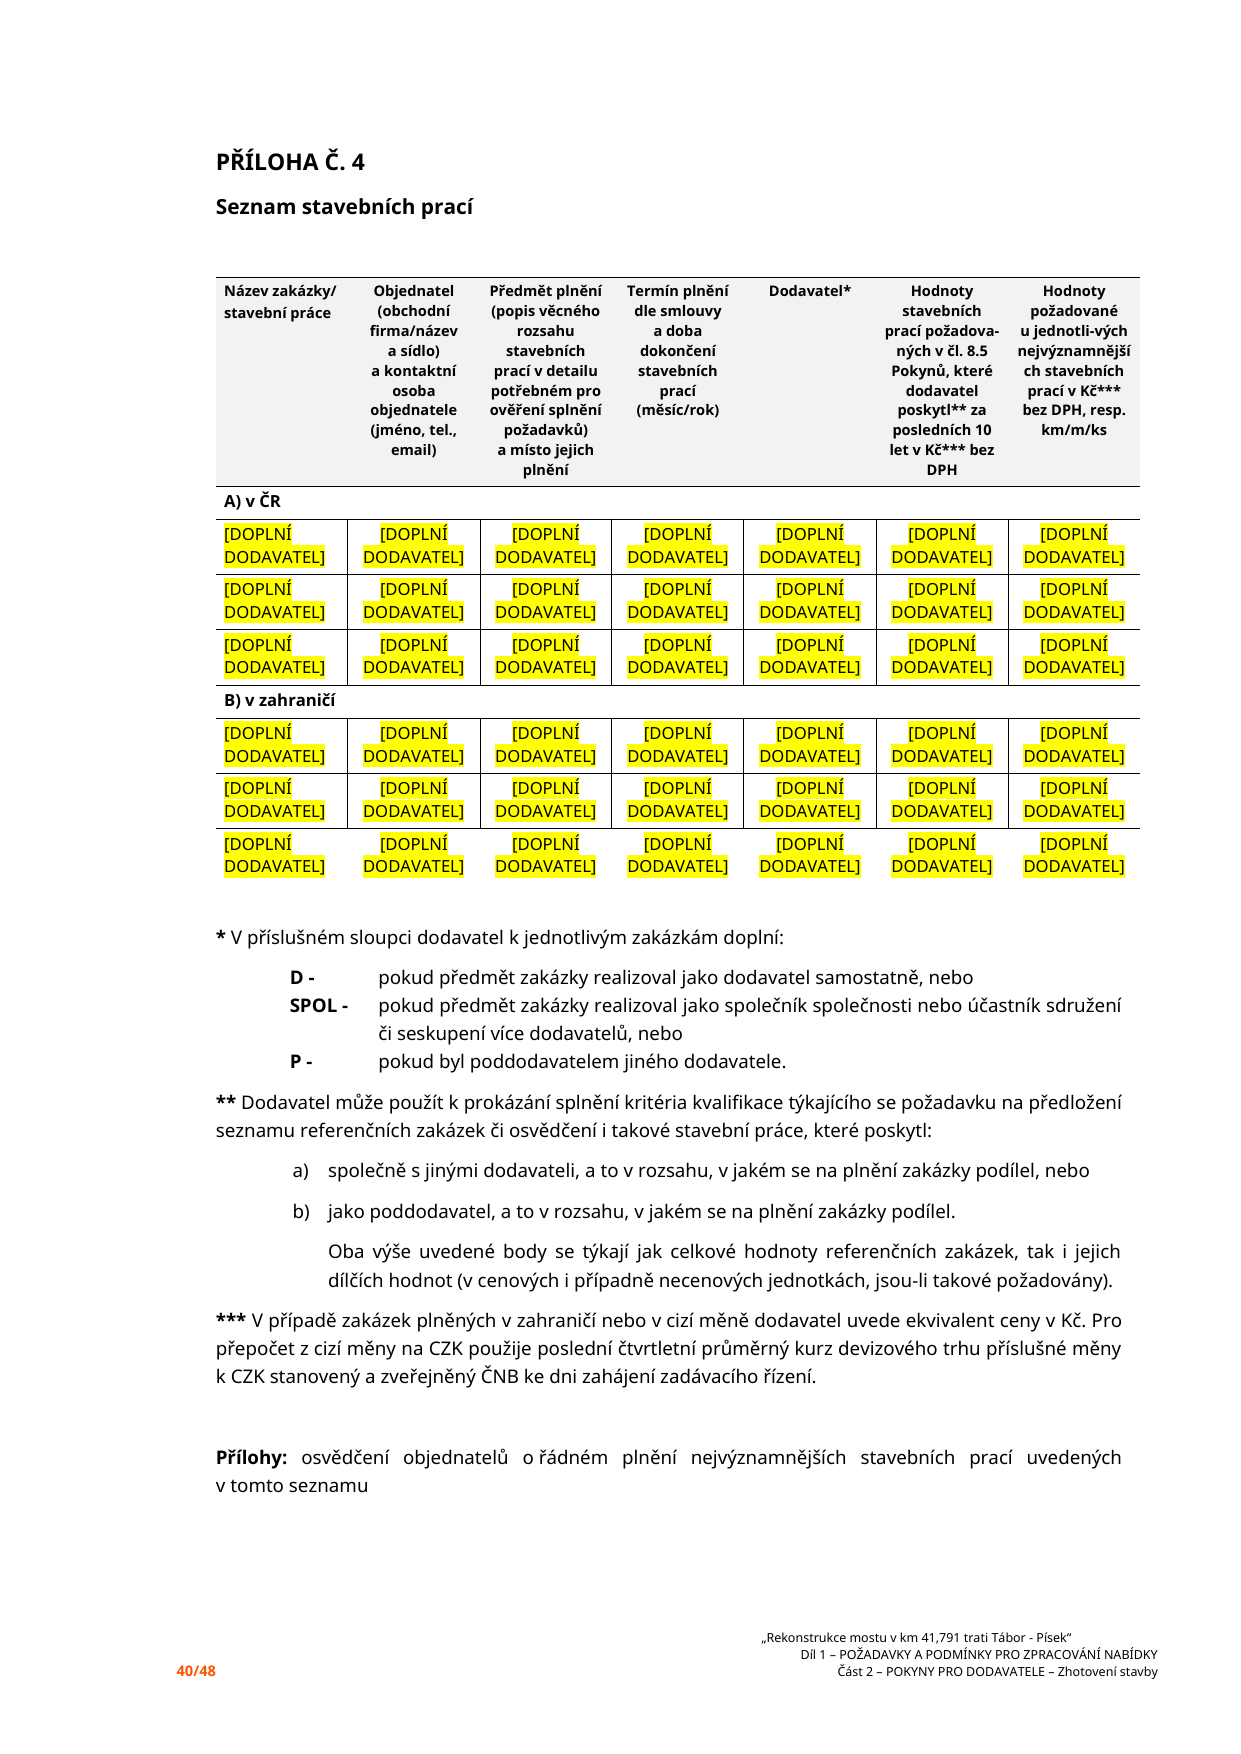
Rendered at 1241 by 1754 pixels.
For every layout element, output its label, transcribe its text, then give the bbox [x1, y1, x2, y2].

table_cell [DOPLNÍ DODAVATEL] [216, 719, 347, 773]
table_cell [DOPLNÍ DODAVATEL] [481, 575, 611, 629]
table_cell [DOPLNÍ DODAVATEL] [877, 575, 1008, 629]
table_cell [DOPLNÍ DODAVATEL] [216, 829, 348, 884]
table_cell [DOPLNÍ DODAVATEL] [1009, 520, 1140, 574]
text D - pokud předmět zakázky realizoval jako dodavatel samostatně, nebo [289, 965, 1122, 990]
table_cell [DOPLNÍ DODAVATEL] [481, 774, 611, 828]
table_cell [DOPLNÍ DODAVATEL] [612, 630, 743, 685]
table_cell [DOPLNÍ DODAVATEL] [216, 520, 347, 574]
table_header Hodnoty stavebních prací požadova- ných v čl. 8.5 Pokynů, které dodavatel poskytl** za posledních 10 let v Kč*** bez DPH [876, 278, 1008, 486]
table_cell [DOPLNÍ DODAVATEL] [877, 774, 1008, 828]
table_cell [DOPLNÍ DODAVATEL] [348, 829, 480, 884]
table_cell [DOPLNÍ DODAVATEL] [348, 719, 480, 773]
table_header Dodavatel* [744, 278, 876, 486]
text Příloha č. 4 [216, 146, 1122, 177]
table_cell [DOPLNÍ DODAVATEL] [1009, 719, 1140, 773]
table_cell [DOPLNÍ DODAVATEL] [216, 774, 347, 828]
table_cell [DOPLNÍ DODAVATEL] [877, 630, 1008, 685]
text jako poddodavatel, a to v rozsahu, v jakém se na plnění zakázky podílel. [292, 1198, 1122, 1224]
table_cell B) v zahraničí [216, 686, 1140, 717]
table_cell [DOPLNÍ DODAVATEL] [744, 774, 876, 828]
table_cell [DOPLNÍ DODAVATEL] [1008, 829, 1140, 884]
table_header Objednatel (obchodní firma/název a sídlo) a kontaktní osoba objednatele (jméno, tel., email) [348, 278, 480, 486]
table_cell A) v ČR [216, 487, 1140, 518]
text Seznam stavebních prací [216, 192, 1122, 221]
table_header Hodnoty požadované u jednotli-vých nejvýznamnějších stavebních prací v Kč*** bez DPH, resp. km/m/ks [1008, 278, 1140, 486]
table_cell [DOPLNÍ DODAVATEL] [348, 774, 480, 828]
table_cell [DOPLNÍ DODAVATEL] [216, 575, 347, 629]
table_cell [DOPLNÍ DODAVATEL] [612, 829, 744, 884]
table_cell [DOPLNÍ DODAVATEL] [348, 630, 480, 685]
table_cell [DOPLNÍ DODAVATEL] [612, 774, 743, 828]
list společně s jinými dodavateli, a to v rozsahu, v jakém se na plnění zakázky podílel, nebo [292, 1158, 1122, 1183]
table_cell [DOPLNÍ DODAVATEL] [1009, 575, 1140, 629]
text *** V případě zakázek plněných v zahraničí nebo v cizí měně dodavatel uvede ekvivalent ceny v Kč. Pro přepočet z cizí měny na CZK použije poslední čtvrtletní průměrný kurz devizového trhu příslušné měny k CZK stanovený a zveřejněný ČNB ke dni zahájení zadávacího řízení. [216, 1307, 1122, 1389]
table_cell [DOPLNÍ DODAVATEL] [612, 719, 743, 773]
table_cell [DOPLNÍ DODAVATEL] [480, 829, 612, 884]
table_cell [DOPLNÍ DODAVATEL] [348, 520, 480, 574]
table_cell [DOPLNÍ DODAVATEL] [1009, 630, 1140, 685]
text Přílohy: osvědčení objednatelů o řádném plnění nejvýznamnějších stavebních prací uvedených v tomto seznamu [216, 1444, 1122, 1498]
table_cell [DOPLNÍ DODAVATEL] [481, 630, 611, 685]
table_cell [DOPLNÍ DODAVATEL] [744, 575, 876, 629]
table_cell [DOPLNÍ DODAVATEL] [481, 719, 611, 773]
table_header Předmět plnění (popis věcného rozsahu stavebních prací v detailu potřebném pro ověření splnění požadavků) a místo jejich plnění [480, 278, 612, 486]
table_cell [DOPLNÍ DODAVATEL] [612, 575, 743, 629]
table_cell [DOPLNÍ DODAVATEL] [481, 520, 611, 574]
list Oba výše uvedené body se týkají jak celkové hodnoty referenčních zakázek, tak i jejich dílčích hodnot (v cenových i případně necenových jednotkách, jsou-li takové požadovány). [328, 1239, 1122, 1292]
table_cell [DOPLNÍ DODAVATEL] [744, 719, 876, 773]
table_cell [DOPLNÍ DODAVATEL] [1009, 774, 1140, 828]
table_header Název zakázky/ stavební práce [216, 278, 348, 486]
table_cell [DOPLNÍ DODAVATEL] [876, 829, 1008, 884]
table_cell [DOPLNÍ DODAVATEL] [877, 719, 1008, 773]
text SPOL - pokud předmět zakázky realizoval jako společník společnosti nebo účastník sdružení či seskupení více dodavatelů, nebo [289, 993, 1122, 1046]
text P - pokud byl poddodavatelem jiného dodavatele. [289, 1049, 1122, 1074]
table_cell [DOPLNÍ DODAVATEL] [612, 520, 743, 574]
table_cell [DOPLNÍ DODAVATEL] [877, 520, 1008, 574]
text * V příslušném sloupci dodavatel k jednotlivým zakázkám doplní: [216, 924, 1122, 950]
table_cell [DOPLNÍ DODAVATEL] [744, 829, 876, 884]
table_cell [DOPLNÍ DODAVATEL] [348, 575, 480, 629]
table_header Termín plnění dle smlouvy a doba dokončení stavebních prací (měsíc/rok) [612, 278, 744, 486]
table_cell [DOPLNÍ DODAVATEL] [744, 630, 876, 685]
text ** Dodavatel může použít k prokázání splnění kritéria kvalifikace týkajícího se požadavku na předložení seznamu referenčních zakázek či osvědčení i takové stavební práce, které poskytl: [216, 1089, 1122, 1143]
table_cell [DOPLNÍ DODAVATEL] [216, 630, 347, 685]
table_cell [DOPLNÍ DODAVATEL] [744, 520, 876, 574]
